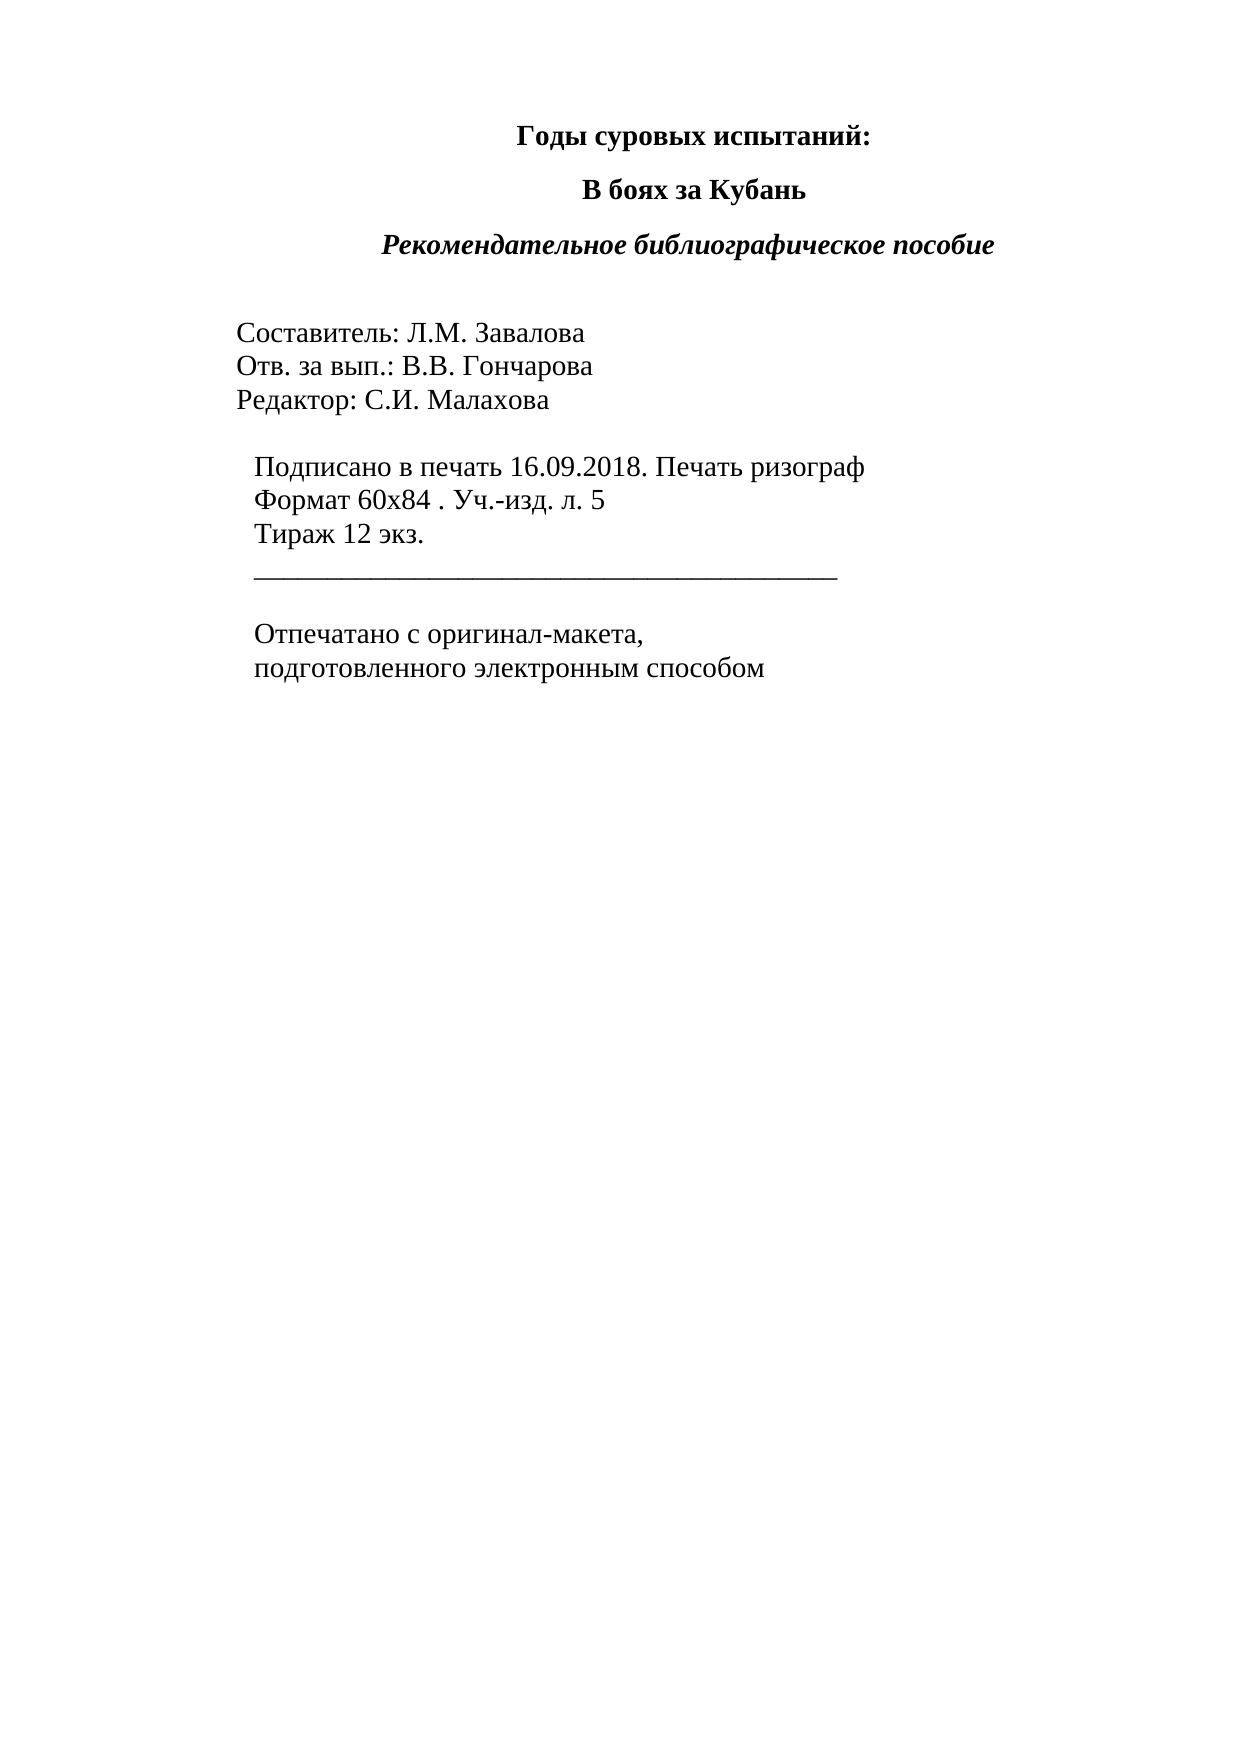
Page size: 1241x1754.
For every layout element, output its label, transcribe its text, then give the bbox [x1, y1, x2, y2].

text Отпечатано с оригинал-макета, [195, 617, 1140, 650]
text Составитель: Л.М. Завалова [177, 315, 1140, 348]
text Годы суровых испытаний: [177, 118, 1152, 152]
text Формат 60х84 . Уч.-изд. л. 5 [195, 482, 1140, 516]
text Редактор: С.И. Малахова [177, 382, 1140, 415]
text ________________________________________ [195, 549, 1140, 583]
text Рекомендательное библиографическое пособие [177, 227, 1140, 260]
text Тираж 12 экз. [195, 516, 1140, 549]
text подготовленного электронным способом [195, 650, 1140, 684]
text Отв. за вып.: В.В. Гончарова [177, 348, 1140, 382]
text Подписано в печать 16.09.2018. Печать ризограф [195, 449, 1140, 482]
text В боях за Кубань [177, 172, 1152, 206]
